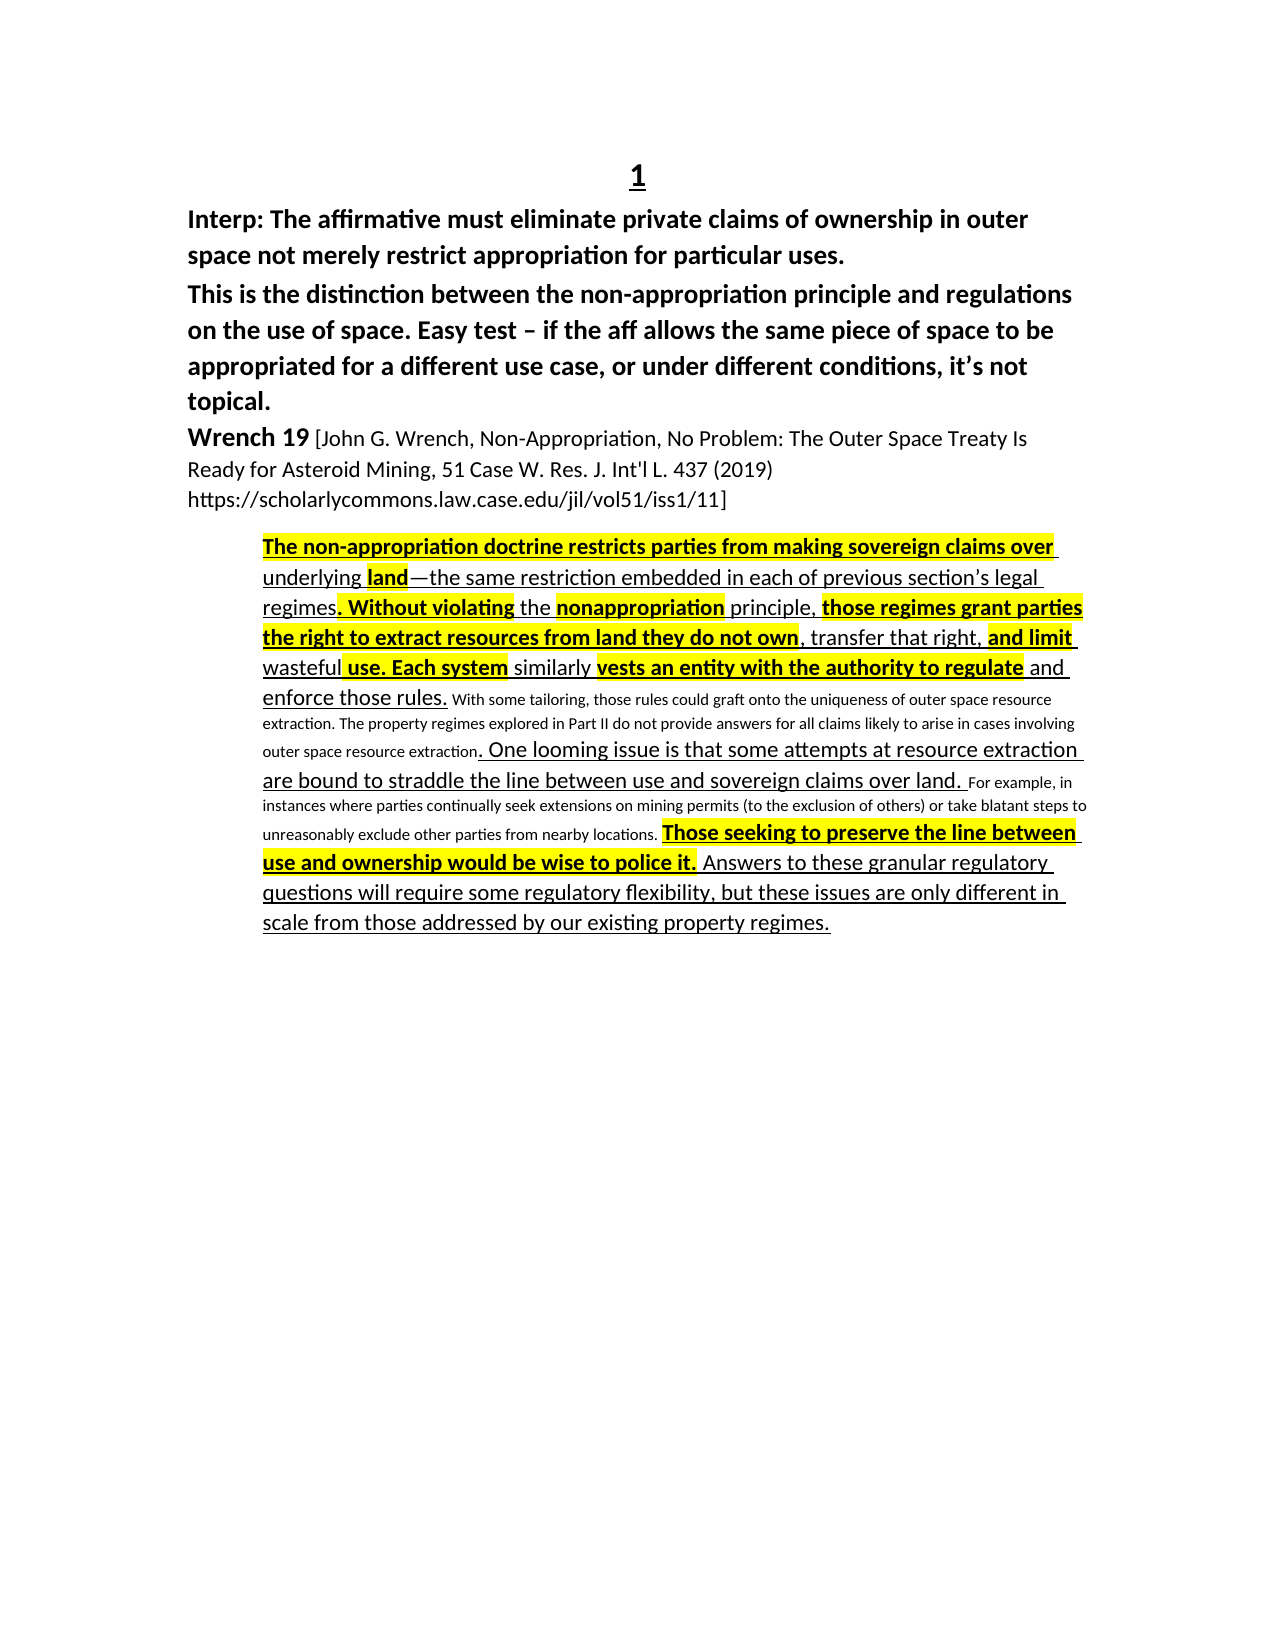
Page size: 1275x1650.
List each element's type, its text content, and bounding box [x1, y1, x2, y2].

text The non-appropriation doctrine restricts parties from making sovereign claims over underlying land—the same restriction embedded in each of previous section’s legal regimes. Without violating the nonappropriation principle, those regimes grant parties the right to extract resources from land they do not own, transfer that right, and limit wasteful use. Each system similarly vests an entity with the authority to regulate and enforce those rules. With some tailoring, those rules could graft onto the uniqueness of outer space resource extraction. The property regimes explored in Part II do not provide answers for all claims likely to arise in cases involving outer space resource extraction. One looming issue is that some attempts at resource extraction are bound to straddle the line between use and sovereign claims over land. For example, in instances where parties continually seek extensions on mining permits (to the exclusion of others) or take blatant steps to unreasonably exclude other parties from nearby locations. Those seeking to preserve the line between use and ownership would be wise to police it. Answers to these granular regulatory questions will require some regulatory flexibility, but these issues are only different in scale from those addressed by our existing property regimes. [262, 532, 1087, 937]
subtitle Interp: The affirmative must eliminate private claims of ownership in outer space not merely restrict appropriation for particular uses. [187, 202, 1087, 271]
text Wrench 19 [John G. Wrench, Non-Appropriation, No Problem: The Outer Space Treaty Is Ready for Asteroid Mining, 51 Case W. Res. J. Int'l L. 437 (2019) https://scholarlycommons.law.case.edu/jil/vol51/iss1/11] [187, 420, 1087, 514]
subtitle This is the distinction between the non-appropriation principle and regulations on the use of space. Easy test – if the aff allows the same piece of space to be appropriated for a different use case, or under different conditions, it’s not topical. [187, 278, 1087, 418]
subtitle 1 [187, 154, 1087, 195]
